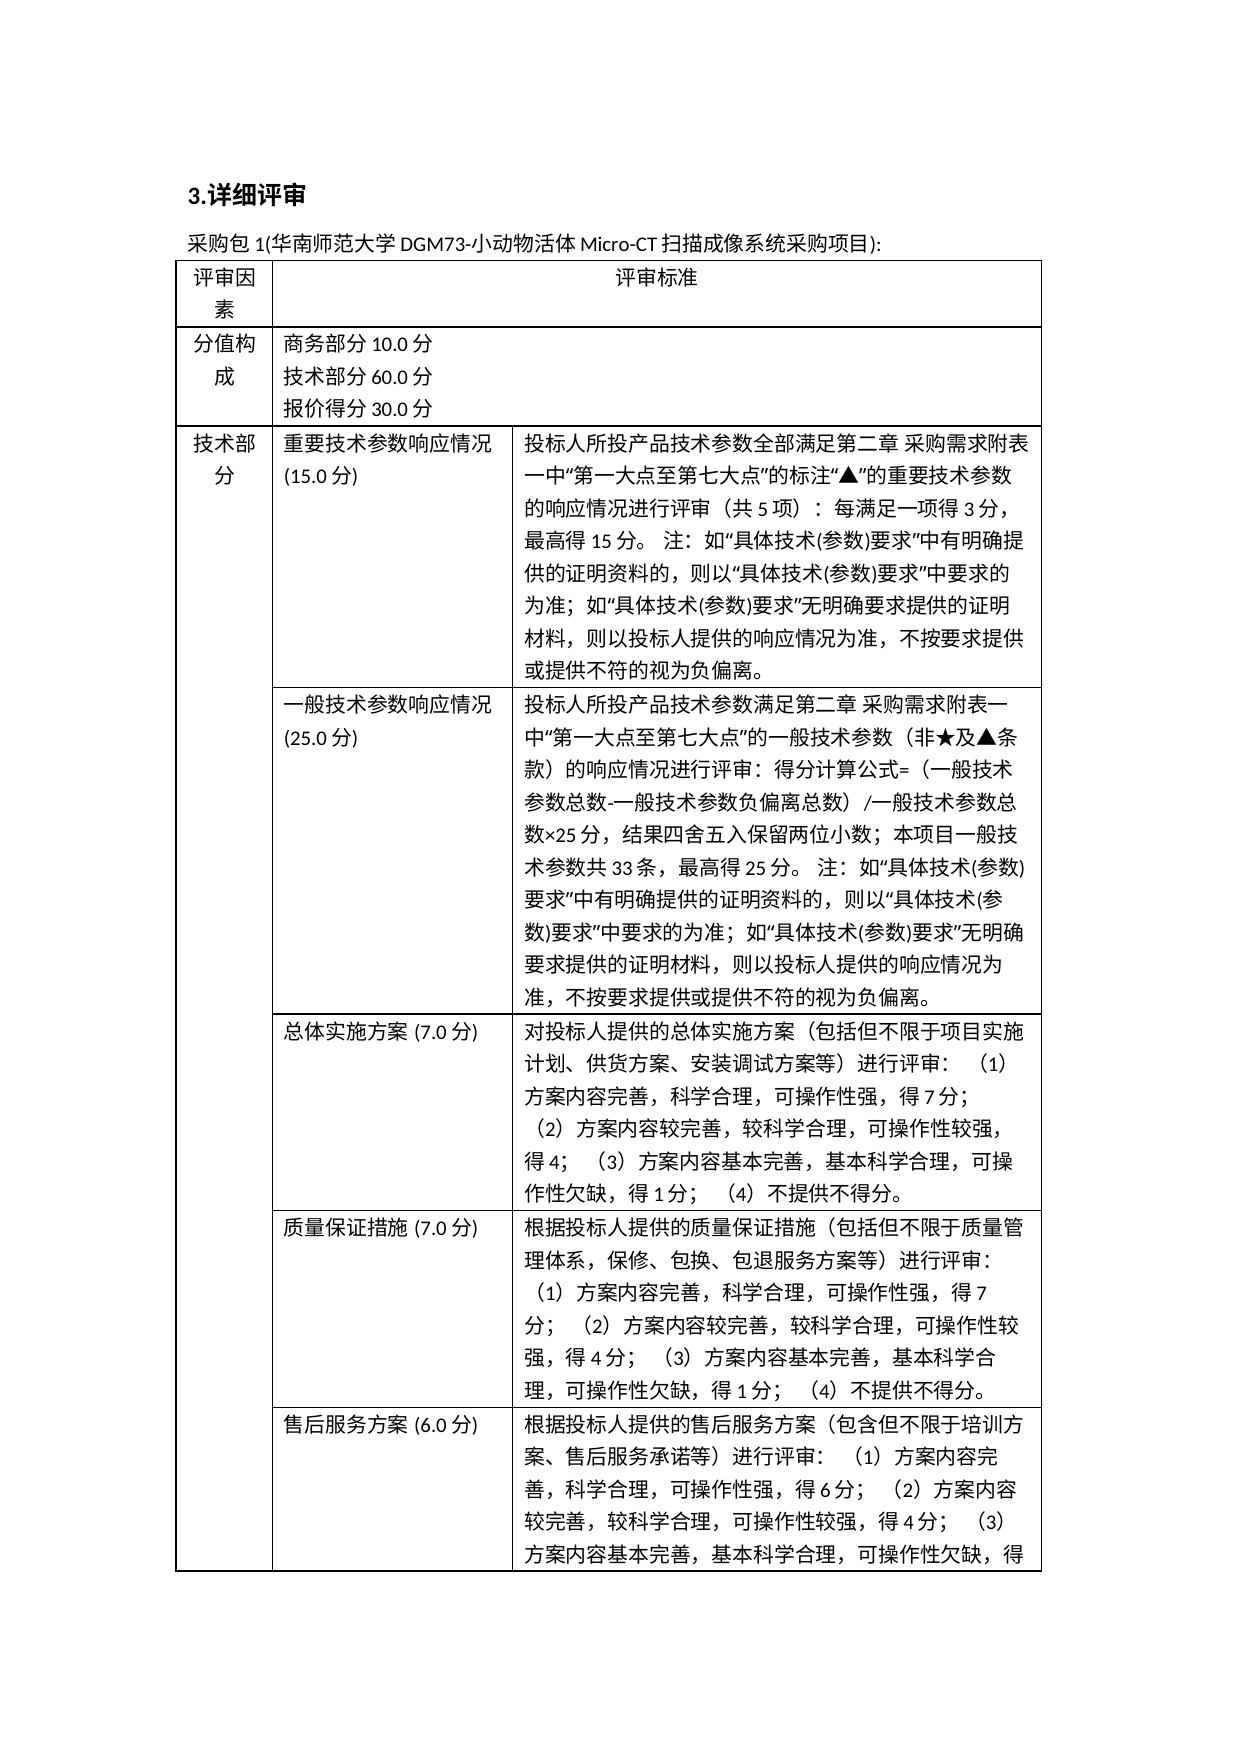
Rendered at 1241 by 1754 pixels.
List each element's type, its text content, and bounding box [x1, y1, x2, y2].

table_header 评审因素 [177, 261, 272, 326]
text 采购包1(华南师范大学DGM73-小动物活体Micro-CT扫描成像系统采购项目): [187, 227, 1053, 259]
table_cell 投标人所投产品技术参数满足第二章 采购需求附表一中“第一大点至第七大点”的一般技术参数（非★及▲条款）的响应情况进行评审：得分计算公式=（一般技术参数总数-一般技术参数负偏离总数）/一般技术参数总数×25分，结果四舍五入保留两位小数；本项目一般技术参数共33条，最高得25分。 注：如“具体技术(参数)要求”中有明确提供的证明资料的，则以“具体技术(参数)要求”中要求的为准；如“具体技术(参数)要求”无明确要求提供的证明材料，则以投标人提供的响应情况为准，不按要求提供或提供不符的视为负偏离。 [513, 688, 1041, 1013]
table_cell 投标人所投产品技术参数全部满足第二章 采购需求附表一中“第一大点至第七大点”的标注“▲”的重要技术参数的响应情况进行评审（共5项）：每满足一项得3分，最高得15分。 注：如“具体技术(参数)要求”中有明确提供的证明资料的，则以“具体技术(参数)要求”中要求的为准；如“具体技术(参数)要求”无明确要求提供的证明材料，则以投标人提供的响应情况为准，不按要求提供或提供不符的视为负偏离。 [513, 427, 1041, 687]
table_cell 对投标人提供的总体实施方案（包括但不限于项目实施计划、供货方案、安装调试方案等）进行评审： （1）方案内容完善，科学合理，可操作性强，得7分； （2）方案内容较完善，较科学合理，可操作性较强，得4； （3）方案内容基本完善，基本科学合理，可操作性欠缺，得1分； （4）不提供不得分。 [513, 1015, 1041, 1210]
table_cell 商务部分10.0分 技术部分60.0分 报价得分30.0分 [273, 328, 1041, 425]
table_header 评审标准 [273, 261, 1041, 326]
table_cell 根据投标人提供的质量保证措施（包括但不限于质量管理体系，保修、包换、包退服务方案等）进行评审： （1）方案内容完善，科学合理，可操作性强，得7分； （2）方案内容较完善，较科学合理，可操作性较强，得4分； （3）方案内容基本完善，基本科学合理，可操作性欠缺，得1分； （4）不提供不得分。 [513, 1211, 1041, 1406]
table_cell 总体实施方案 (7.0分) [273, 1015, 512, 1210]
table_cell 技术部分 [177, 427, 272, 1570]
table_cell 质量保证措施 (7.0分) [273, 1211, 512, 1406]
table_cell 分值构成 [177, 328, 272, 425]
table_cell 重要技术参数响应情况 (15.0分) [273, 427, 512, 687]
text 3.详细评审 [187, 162, 1053, 227]
table_cell 一般技术参数响应情况 (25.0分) [273, 688, 512, 1013]
table_cell 售后服务方案 (6.0分) [273, 1408, 512, 1570]
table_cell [513, 1408, 1041, 1570]
